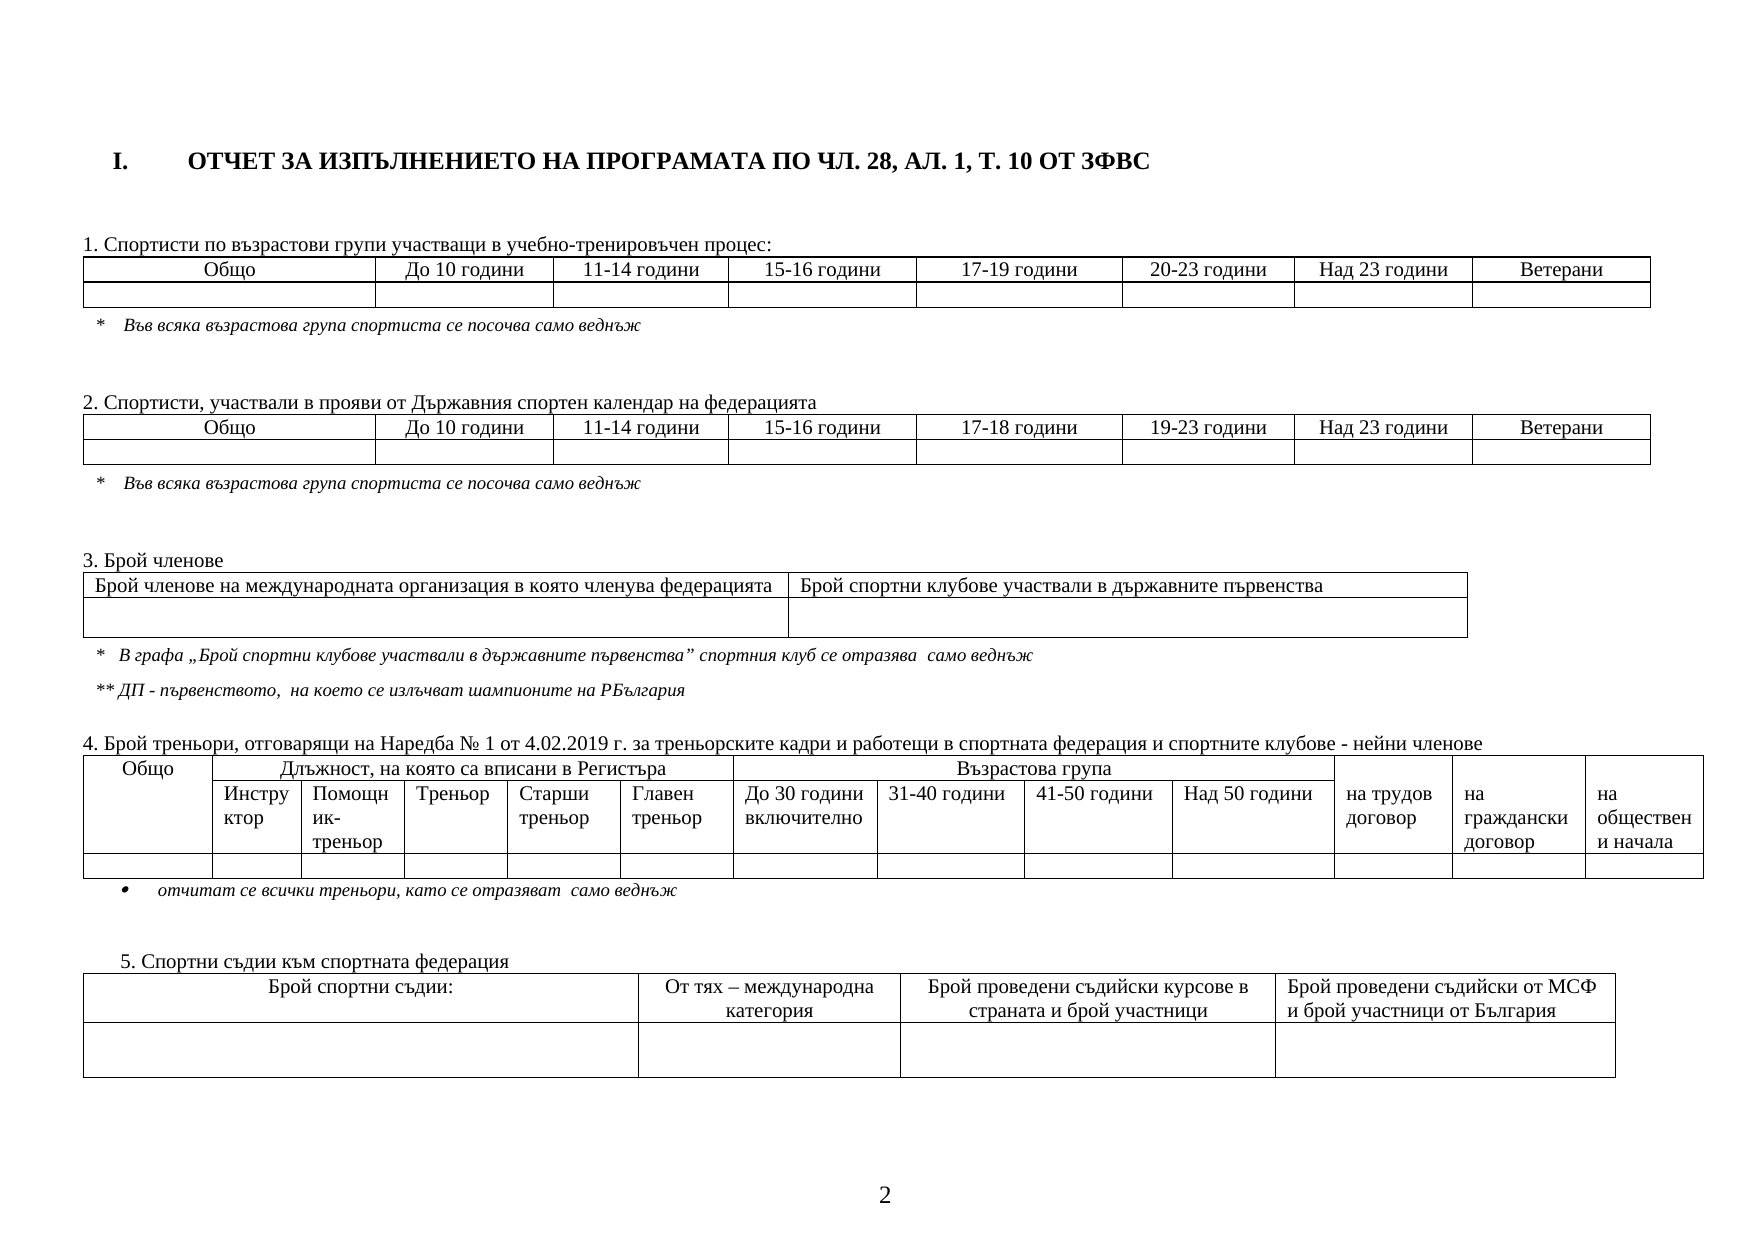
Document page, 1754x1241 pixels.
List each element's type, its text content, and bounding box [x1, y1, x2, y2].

table_cell [1335, 854, 1452, 878]
table_cell [376, 440, 553, 464]
table_cell [621, 854, 733, 878]
table_header 17-19 години [917, 258, 1122, 281]
text 5. Спортни съдии към спортната федерация [120, 949, 1687, 973]
table_cell [213, 854, 301, 878]
table_header 19-23 години [1123, 415, 1294, 439]
table_cell [508, 854, 620, 878]
table_cell ** ДП - първенството, на което се излъчват шампионите на РБългария [88, 672, 1167, 707]
table_header [1586, 756, 1703, 780]
table_cell [901, 1023, 1275, 1077]
table_cell [789, 598, 1467, 637]
table_cell [1173, 854, 1334, 878]
table_cell [84, 854, 212, 878]
table_cell [302, 854, 404, 878]
table_header Брой спортни съдии: [84, 974, 638, 1022]
table_header 15-16 години [729, 415, 916, 439]
table_cell [405, 854, 507, 878]
table_header [1335, 756, 1452, 780]
table_cell [84, 283, 375, 307]
list отчитат се всички треньори, като се отразяват само веднъж [120, 879, 1687, 901]
table_header Брой проведени съдийски курсове в страната и брой участници [901, 974, 1275, 1022]
table_cell на трудов договор [1335, 780, 1452, 853]
table_header [1453, 756, 1585, 780]
text 2. Спортисти, участвали в прояви от Държавния спортен календар на федерацията [83, 390, 1687, 414]
table_cell [554, 283, 728, 307]
table_header Брой членове на международната организация в която членува федерацията [84, 573, 788, 597]
table_header Ветерани [1473, 258, 1650, 281]
table_cell [917, 440, 1122, 464]
table_cell [554, 440, 728, 464]
table_cell [1453, 854, 1585, 878]
table_cell Над 50 години [1173, 781, 1334, 853]
table_header 17-18 години [917, 415, 1122, 439]
table_cell Инструктор [213, 781, 301, 853]
table_cell Помощник-треньор [302, 781, 404, 853]
table_header 11-14 години [554, 258, 728, 281]
table_cell [84, 598, 788, 637]
table_header Общо [84, 415, 375, 439]
table_cell [729, 283, 916, 307]
table_cell на обществени начала [1586, 780, 1703, 853]
table_cell [1025, 854, 1172, 878]
table_header До 10 години [376, 415, 553, 439]
table_cell [1123, 440, 1294, 464]
table_cell [729, 440, 916, 464]
table_cell [376, 283, 553, 307]
table_header Брой спортни клубове участвали в държавните първенства [789, 573, 1467, 597]
table_cell [878, 854, 1024, 878]
table_cell [84, 1023, 638, 1077]
table_cell [1276, 1023, 1615, 1077]
table_cell [1473, 440, 1650, 464]
table_header Над 23 години [1295, 415, 1472, 439]
table_cell [1586, 854, 1703, 878]
table_header Над 23 години [1295, 258, 1472, 281]
table_header До 10 години [376, 258, 553, 281]
table_header От тях – международна категория [639, 974, 900, 1022]
table_header Общо [84, 756, 212, 853]
table_cell [1123, 283, 1294, 307]
table_cell [917, 283, 1122, 307]
table_cell на граждански договор [1453, 780, 1585, 853]
table_header Възрастова група [734, 756, 1334, 780]
table_cell До 30 години включително [734, 781, 877, 853]
table_cell 31-40 години [878, 781, 1024, 853]
table_header Длъжност, на която са вписани в Регистъра [213, 756, 733, 780]
table_cell [84, 440, 375, 464]
table_cell Треньор [405, 781, 507, 853]
table_cell Старши треньор [508, 781, 620, 853]
table_header * В графа „Брой спортни клубове участвали в държавните първенства” спортния клуб се отразява само веднъж [88, 638, 1167, 672]
table_cell [1295, 440, 1472, 464]
table_cell [639, 1023, 900, 1077]
text 1. Спортисти по възрастови групи участващи в учебно-тренировъчен процес: [83, 232, 1687, 256]
table_cell [1295, 283, 1472, 307]
table_cell [734, 854, 877, 878]
table_cell [1473, 283, 1650, 307]
table_header * Във всяка възрастова група спортиста се посочва само веднъж [88, 308, 1515, 342]
table_header * Във всяка възрастова група спортиста се посочва само веднъж [88, 465, 1515, 500]
text 3. Брой членове [83, 548, 1687, 572]
table_cell Главен треньор [621, 781, 733, 853]
table_header 11-14 години [554, 415, 728, 439]
table_header 20-23 години [1123, 258, 1294, 281]
table_header Ветерани [1473, 415, 1650, 439]
text 4. Брой треньори, отговарящи на Наредба № 1 от 4.02.2019 г. за треньорските кадри и работещи в спортната федерация и спортните клубове - нейни членове [83, 731, 1687, 755]
table_header Общо [84, 258, 375, 281]
list ОТЧЕТ ЗА ИЗПЪЛНЕНИЕТО НА ПРОГРАМАТА ПО ЧЛ. 28, АЛ. 1, Т. 10 ОТ ЗФВС [112, 146, 1687, 175]
table_header Брой проведени съдийски от МСФ и брой участници от България [1276, 974, 1615, 1022]
table_header 15-16 години [729, 258, 916, 281]
table_cell 41-50 години [1025, 781, 1172, 853]
